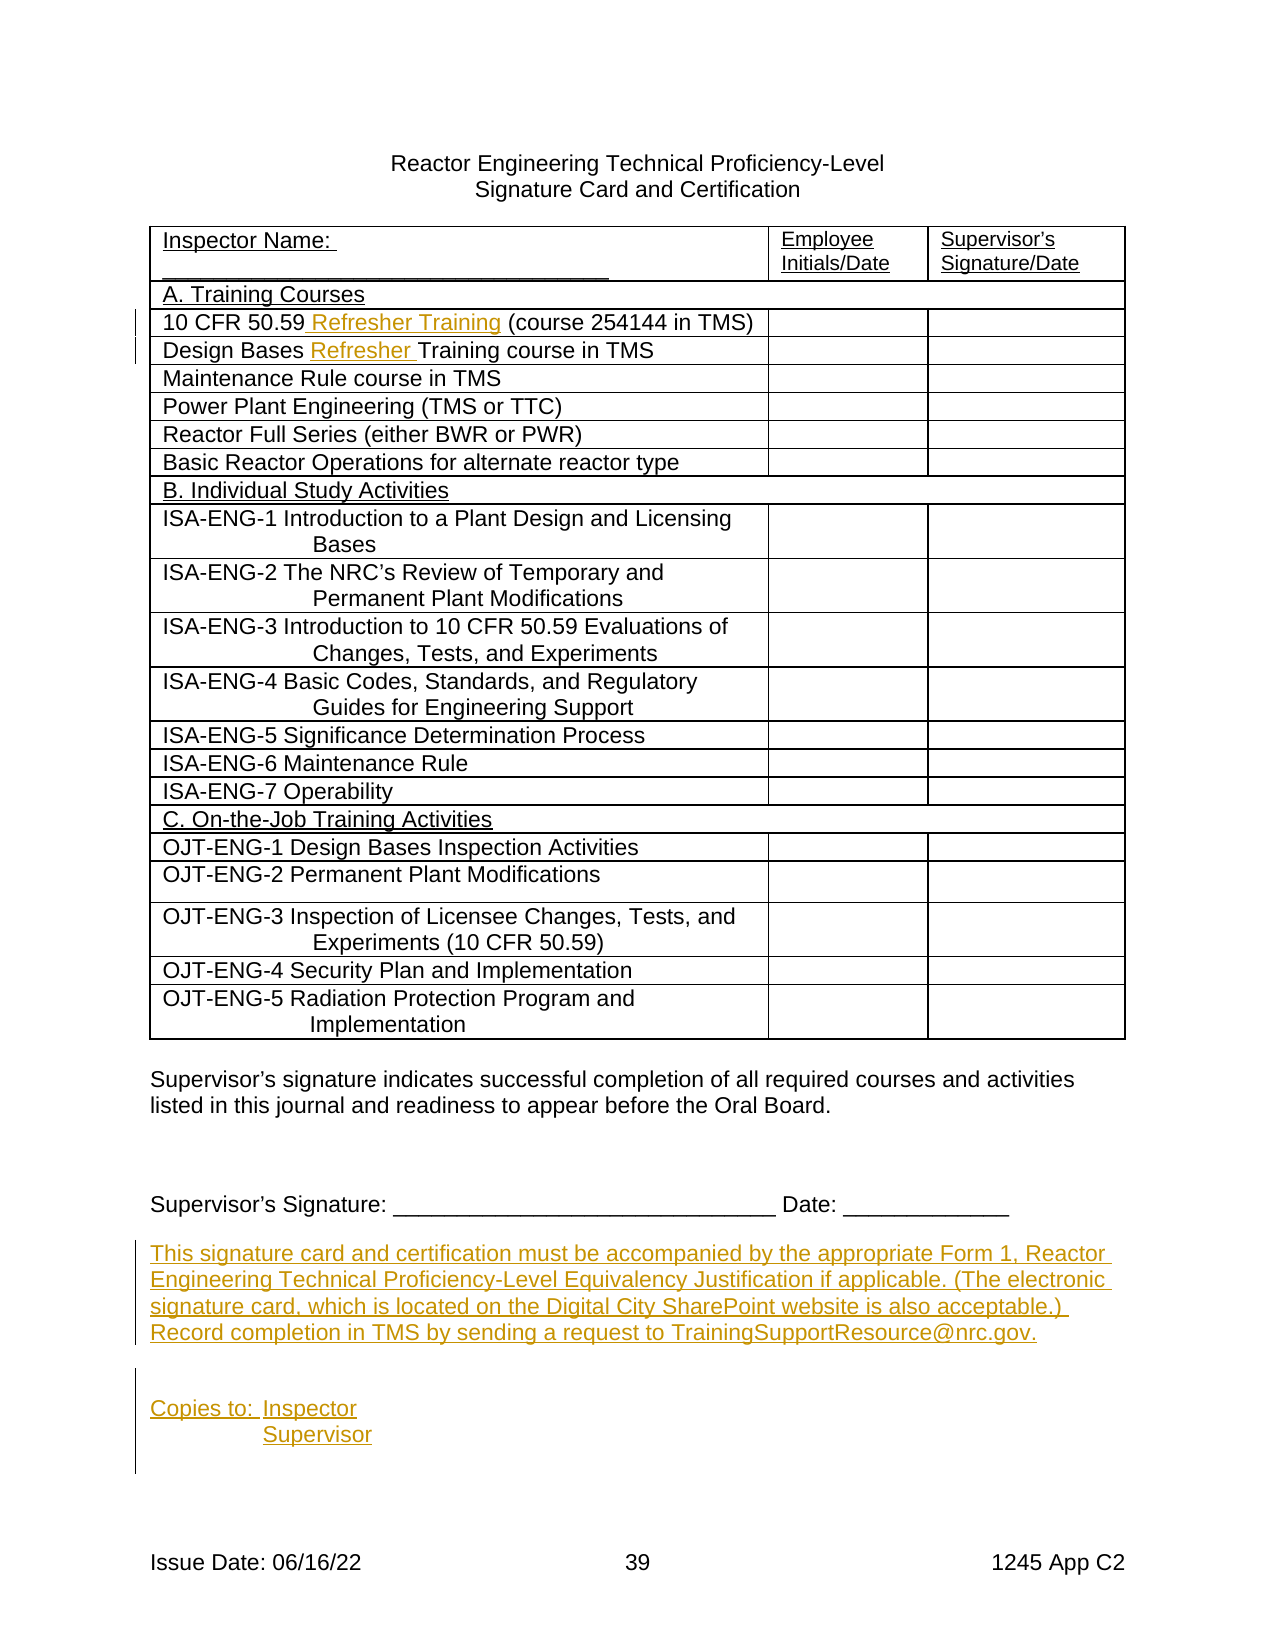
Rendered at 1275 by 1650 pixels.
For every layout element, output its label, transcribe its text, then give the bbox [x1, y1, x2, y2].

table_cell [769, 365, 927, 392]
table_cell Design Bases Training course in TMS [151, 337, 768, 364]
table_cell [769, 559, 927, 612]
table_cell [769, 421, 927, 447]
table_cell [769, 750, 927, 776]
table_cell [769, 862, 927, 901]
table_cell [929, 310, 1124, 336]
table_header Employee Initials/Date [769, 227, 927, 280]
table_cell [769, 310, 927, 336]
table_cell [929, 449, 1124, 475]
table_cell OJT-ENG-3 Inspection of Licensee Changes, Tests, and Experiments (10 CFR 50.59) [151, 903, 768, 956]
table_cell [929, 613, 1124, 666]
text Reactor Engineering Technical Proficiency-Level Signature Card and Certification [150, 150, 1125, 203]
table_cell OJT-ENG-5 Radiation Protection Program and Implementation [151, 985, 768, 1038]
table_header Inspector Name: ___________________________________ [151, 227, 768, 280]
table_cell Reactor Full Series (either BWR or PWR) [151, 421, 768, 447]
table_cell Maintenance Rule course in TMS [151, 365, 768, 392]
table_cell [929, 722, 1124, 748]
table_cell [929, 421, 1124, 447]
table_cell [769, 393, 927, 419]
table_cell Power Plant Engineering (TMS or TTC) [151, 393, 768, 419]
table_cell ISA-ENG-6 Maintenance Rule [151, 750, 768, 776]
table_cell [769, 449, 927, 475]
table_cell [929, 559, 1124, 612]
table_cell [929, 393, 1124, 419]
table_cell [929, 505, 1124, 557]
table_cell [929, 668, 1124, 720]
table_cell ISA-ENG-4 Basic Codes, Standards, and Regulatory Guides for Engineering Support [151, 668, 768, 720]
table_header Supervisor’s Signature/Date [929, 227, 1124, 280]
table_cell A. Training Courses [151, 282, 1124, 308]
table_cell [769, 668, 927, 720]
table_cell ISA-ENG-1 Introduction to a Plant Design and Licensing Bases [151, 505, 768, 557]
table_cell ISA-ENG-2 The NRC’s Review of Temporary and Permanent Plant Modifications [151, 559, 768, 612]
table_cell [769, 834, 927, 860]
table_cell [929, 750, 1124, 776]
table_cell OJT-ENG-2 Permanent Plant Modifications [151, 862, 768, 901]
table_cell [929, 903, 1124, 956]
table_cell [769, 903, 927, 956]
text Supervisor’s Signature: ______________________________ Date: _____________ [150, 1191, 1125, 1217]
table_cell [769, 613, 927, 666]
table_cell [929, 834, 1124, 860]
table_cell [769, 337, 927, 364]
table_cell OJT-ENG-4 Security Plan and Implementation [151, 957, 768, 983]
table_cell [929, 778, 1124, 804]
table_cell [929, 365, 1124, 392]
table_cell [929, 337, 1124, 364]
table_cell [929, 957, 1124, 983]
table_cell B. Individual Study Activities [151, 477, 1124, 503]
table_cell C. On-the-Job Training Activities [151, 806, 1124, 832]
table_cell ISA-ENG-3 Introduction to 10 CFR 50.59 Evaluations of Changes, Tests, and Experiments [151, 613, 768, 666]
table_cell [769, 957, 927, 983]
table_cell [769, 985, 927, 1038]
table_cell OJT-ENG-1 Design Bases Inspection Activities [151, 834, 768, 860]
table_cell ISA-ENG-5 Significance Determination Process [151, 722, 768, 748]
table_cell [769, 505, 927, 557]
text Supervisor’s signature indicates successful completion of all required courses and activities listed in this journal and readiness to appear before the Oral Board. [150, 1066, 1125, 1118]
table_cell [769, 722, 927, 748]
table_cell 10 CFR 50.59 (course 254144 in TMS) [151, 310, 768, 336]
table_cell ISA-ENG-7 Operability [151, 778, 768, 804]
table_cell [769, 778, 927, 804]
table_cell [929, 862, 1124, 901]
table_cell Basic Reactor Operations for alternate reactor type [151, 449, 768, 475]
table_cell [929, 985, 1124, 1038]
